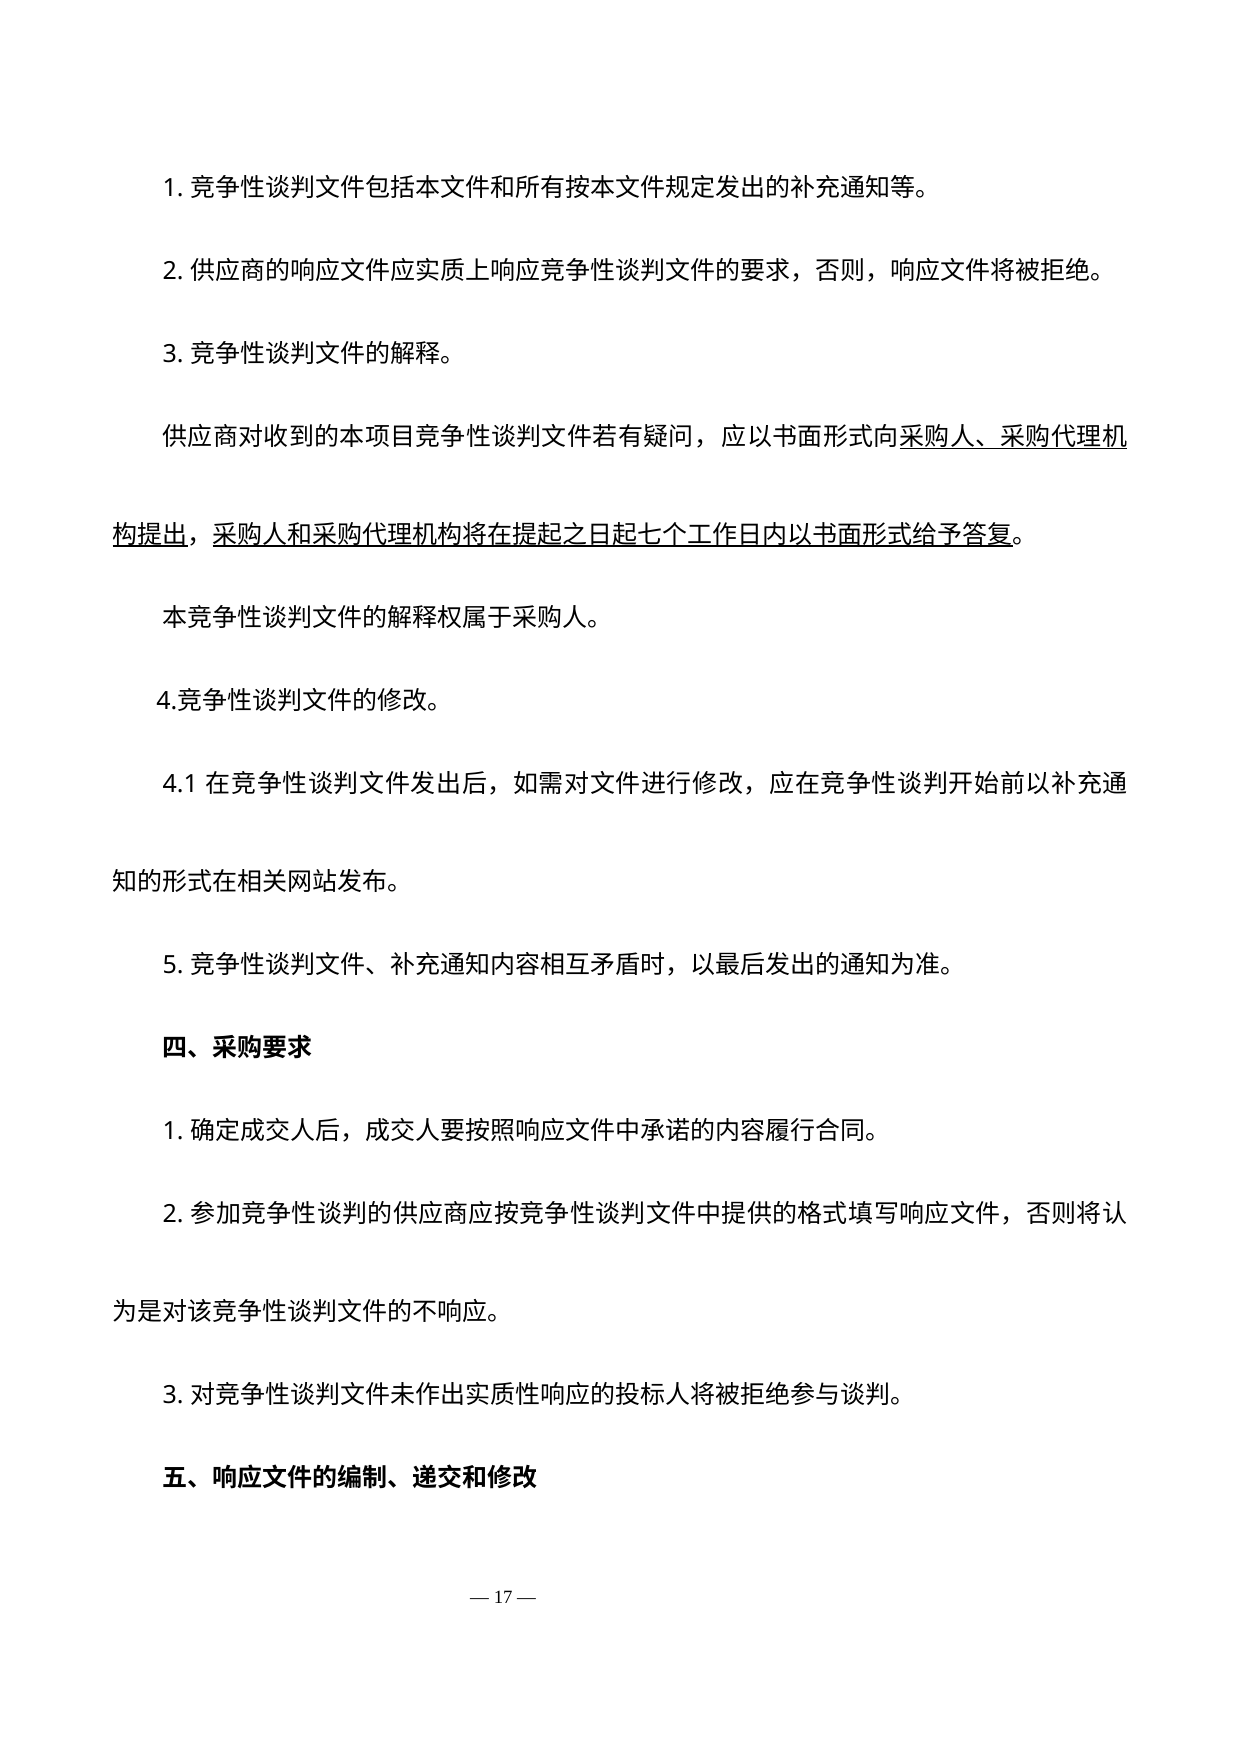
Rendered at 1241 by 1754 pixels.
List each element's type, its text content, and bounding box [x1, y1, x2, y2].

text 4.竞争性谈判文件的修改。 [156, 666, 1128, 731]
text 四、采购要求 [112, 1013, 1128, 1078]
text 3. 竞争性谈判文件的解释。 [112, 319, 1128, 384]
text 2. 参加竞争性谈判的供应商应按竞争性谈判文件中提供的格式填写响应文件，否则将认为是对该竞争性谈判文件的不响应。 [112, 1179, 1128, 1342]
text 5. 竞争性谈判文件、补充通知内容相互矛盾时，以最后发出的通知为准。 [112, 930, 1128, 995]
text 本竞争性谈判文件的解释权属于采购人。 [112, 583, 1128, 648]
text 供应商对收到的本项目竞争性谈判文件若有疑问，应以书面形式向采购人、采购代理机构提出，采购人和采购代理机构将在提起之日起七个工作日内以书面形式给予答复。 [112, 402, 1128, 565]
text 4.1 在竞争性谈判文件发出后，如需对文件进行修改，应在竞争性谈判开始前以补充通知的形式在相关网站发布。 [112, 749, 1128, 912]
text 3. 对竞争性谈判文件未作出实质性响应的投标人将被拒绝参与谈判。 [112, 1360, 1128, 1425]
text 1. 竞争性谈判文件包括本文件和所有按本文件规定发出的补充通知等。 [112, 153, 1128, 218]
text 2. 供应商的响应文件应实质上响应竞争性谈判文件的要求，否则，响应文件将被拒绝。 [112, 236, 1128, 301]
text 1. 确定成交人后，成交人要按照响应文件中承诺的内容履行合同。 [112, 1096, 1128, 1161]
text 五、响应文件的编制、递交和修改 [112, 1443, 1128, 1508]
